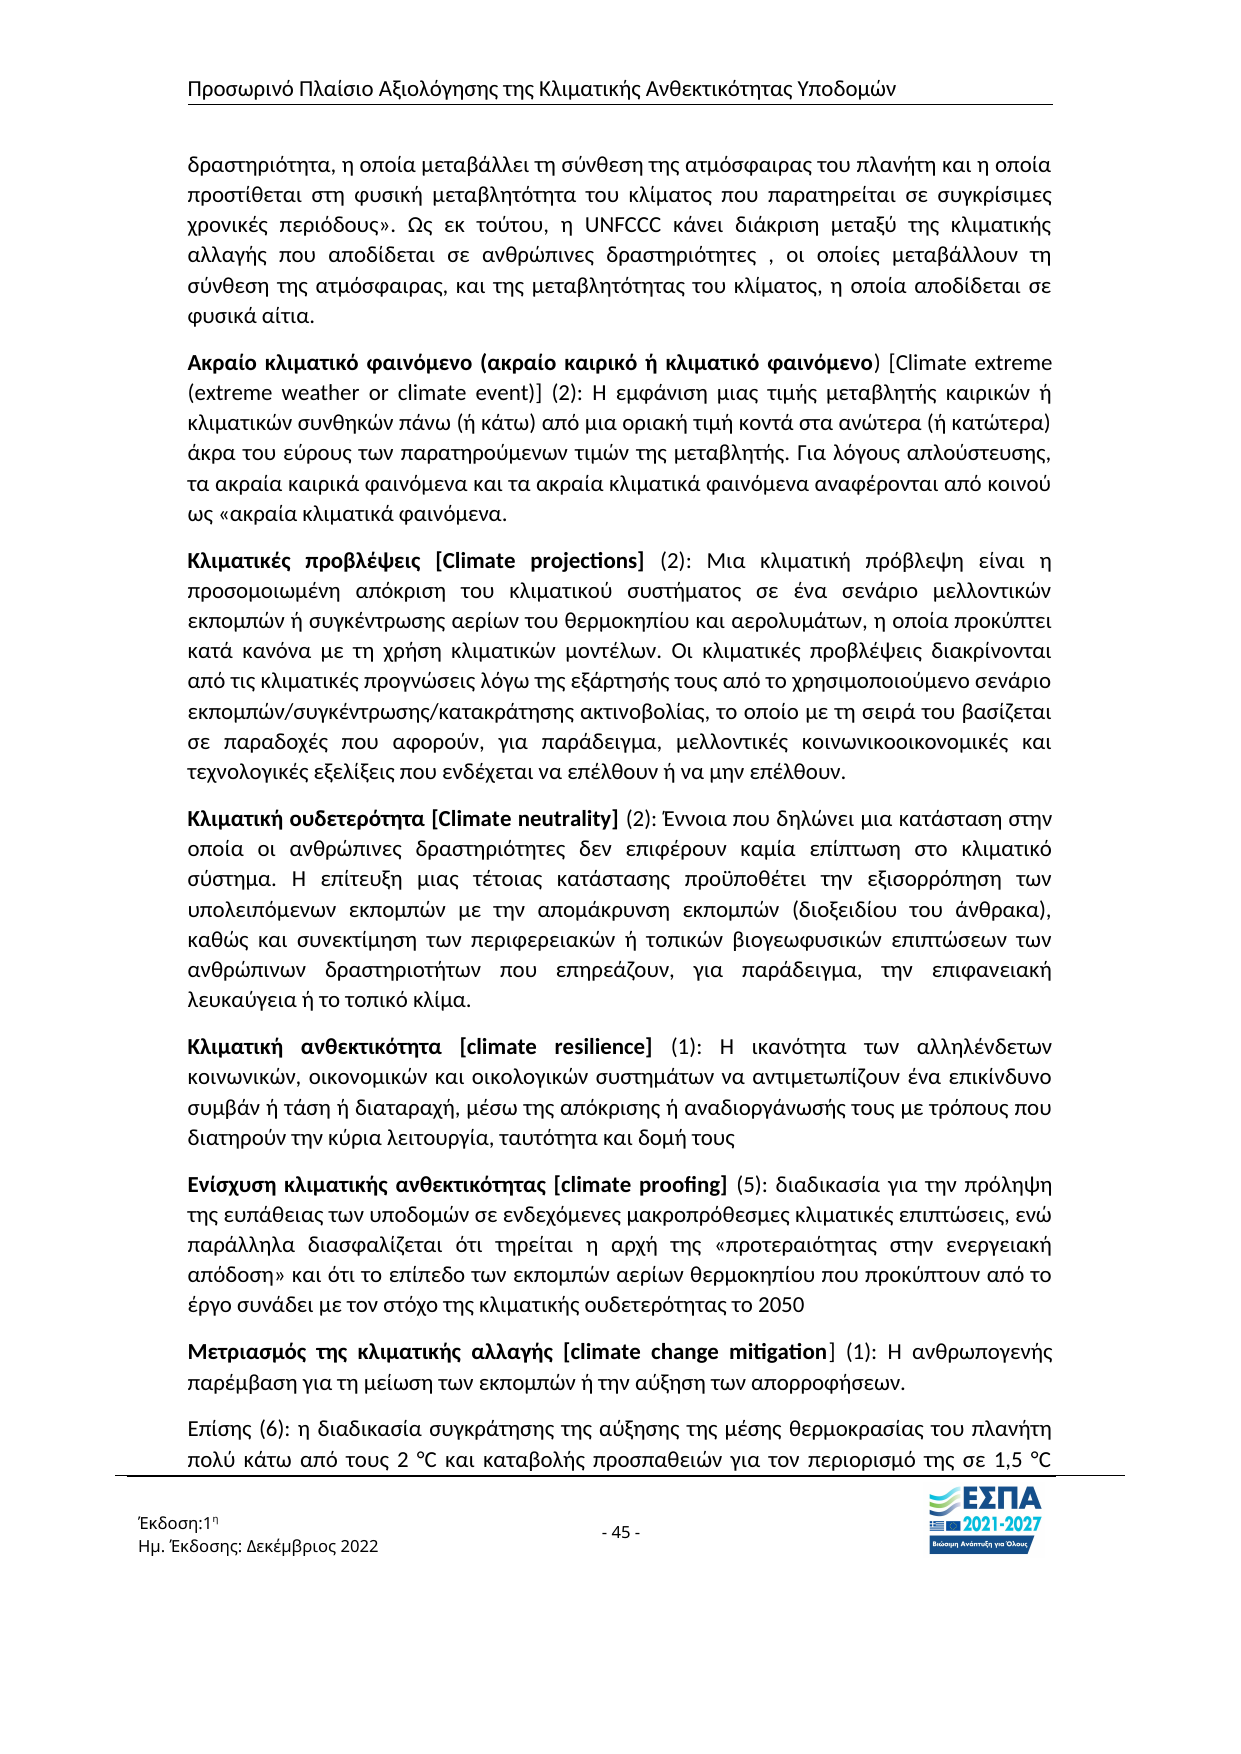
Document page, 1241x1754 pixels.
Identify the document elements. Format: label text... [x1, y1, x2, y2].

text Κλιματικές προβλέψεις [Climate projections] (2): Μια κλιματική πρόβλεψη είναι η προσομοιωμένη απόκριση του κλιματικού συστήματος σε ένα σενάριο μελλοντικών εκπομπών ή συγκέντρωσης αερίων του θερμοκηπίου και αερολυμάτων, η οποία προκύπτει κατά κανόνα με τη χρήση κλιματικών μοντέλων. Οι κλιματικές προβλέψεις διακρίνονται από τις κλιματικές προγνώσεις λόγω της εξάρτησής τους από το χρησιμοποιούμενο σενάριο εκπομπών/συγκέντρωσης/κατακράτησης ακτινοβολίας, το οποίο με τη σειρά του βασίζεται σε παραδοχές που αφορούν, για παράδειγμα, μελλοντικές κοινωνικοοικονομικές και τεχνολογικές εξελίξεις που ενδέχεται να επέλθουν ή να μην επέλθουν. [187, 546, 1053, 785]
text Ακραίο κλιματικό φαινόμενο (ακραίο καιρικό ή κλιματικό φαινόμενο) [Climate extreme (extreme weather or climate event)] (2): Η εμφάνιση μιας τιμής μεταβλητής καιρικών ή κλιματικών συνθηκών πάνω (ή κάτω) από μια οριακή τιμή κοντά στα ανώτερα (ή κατώτερα) άκρα του εύρους των παρατηρούμενων τιμών της μεταβλητής. Για λόγους απλούστευσης, τα ακραία καιρικά φαινόμενα και τα ακραία κλιματικά φαινόμενα αναφέρονται από κοινού ως «ακραία κλιματικά φαινόμενα. [187, 348, 1053, 527]
text Μετριασμός της κλιματικής αλλαγής [climate change mitigation] (1): Η ανθρωπογενής παρέμβαση για τη μείωση των εκπομπών ή την αύξηση των απορροφήσεων. [187, 1337, 1053, 1396]
text Κλιματική ουδετερότητα [Climate neutrality] (2): Έννοια που δηλώνει μια κατάσταση στην οποία οι ανθρώπινες δραστηριότητες δεν επιφέρουν καμία επίπτωση στο κλιματικό σύστημα. Η επίτευξη μιας τέτοιας κατάστασης προϋποθέτει την εξισορρόπηση των υπολειπόμενων εκπομπών με την απομάκρυνση εκπομπών (διοξειδίου του άνθρακα), καθώς και συνεκτίμηση των περιφερειακών ή τοπικών βιογεωφυσικών επιπτώσεων των ανθρώπινων δραστηριοτήτων που επηρεάζουν, για παράδειγμα, την επιφανειακή λευκαύγεια ή το τοπικό κλίμα. [187, 804, 1053, 1013]
text Κλιματική ανθεκτικότητα [climate resilience] (1): Η ικανότητα των αλληλένδετων κοινωνικών, οικονομικών και οικολογικών συστημάτων να αντιμετωπίζουν ένα επικίνδυνο συμβάν ή τάση ή διαταραχή, μέσω της απόκρισης ή αναδιοργάνωσής τους με τρόπους που διατηρούν την κύρια λειτουργία, ταυτότητα και δομή τους [187, 1032, 1053, 1151]
text Ενίσχυση κλιματικής ανθεκτικότητας [climate proofing] (5): διαδικασία για την πρόληψη της ευπάθειας των υποδομών σε ενδεχόμενες μακροπρόθεσμες κλιματικές επιπτώσεις, ενώ παράλληλα διασφαλίζεται ότι τηρείται η αρχή της «προτεραιότητας στην ενεργειακή απόδοση» και ότι το επίπεδο των εκπομπών αερίων θερμοκηπίου που προκύπτουν από το έργο συνάδει με τον στόχο της κλιματικής ουδετερότητας το 2050 [187, 1170, 1053, 1319]
picture [923, 1482, 1045, 1558]
